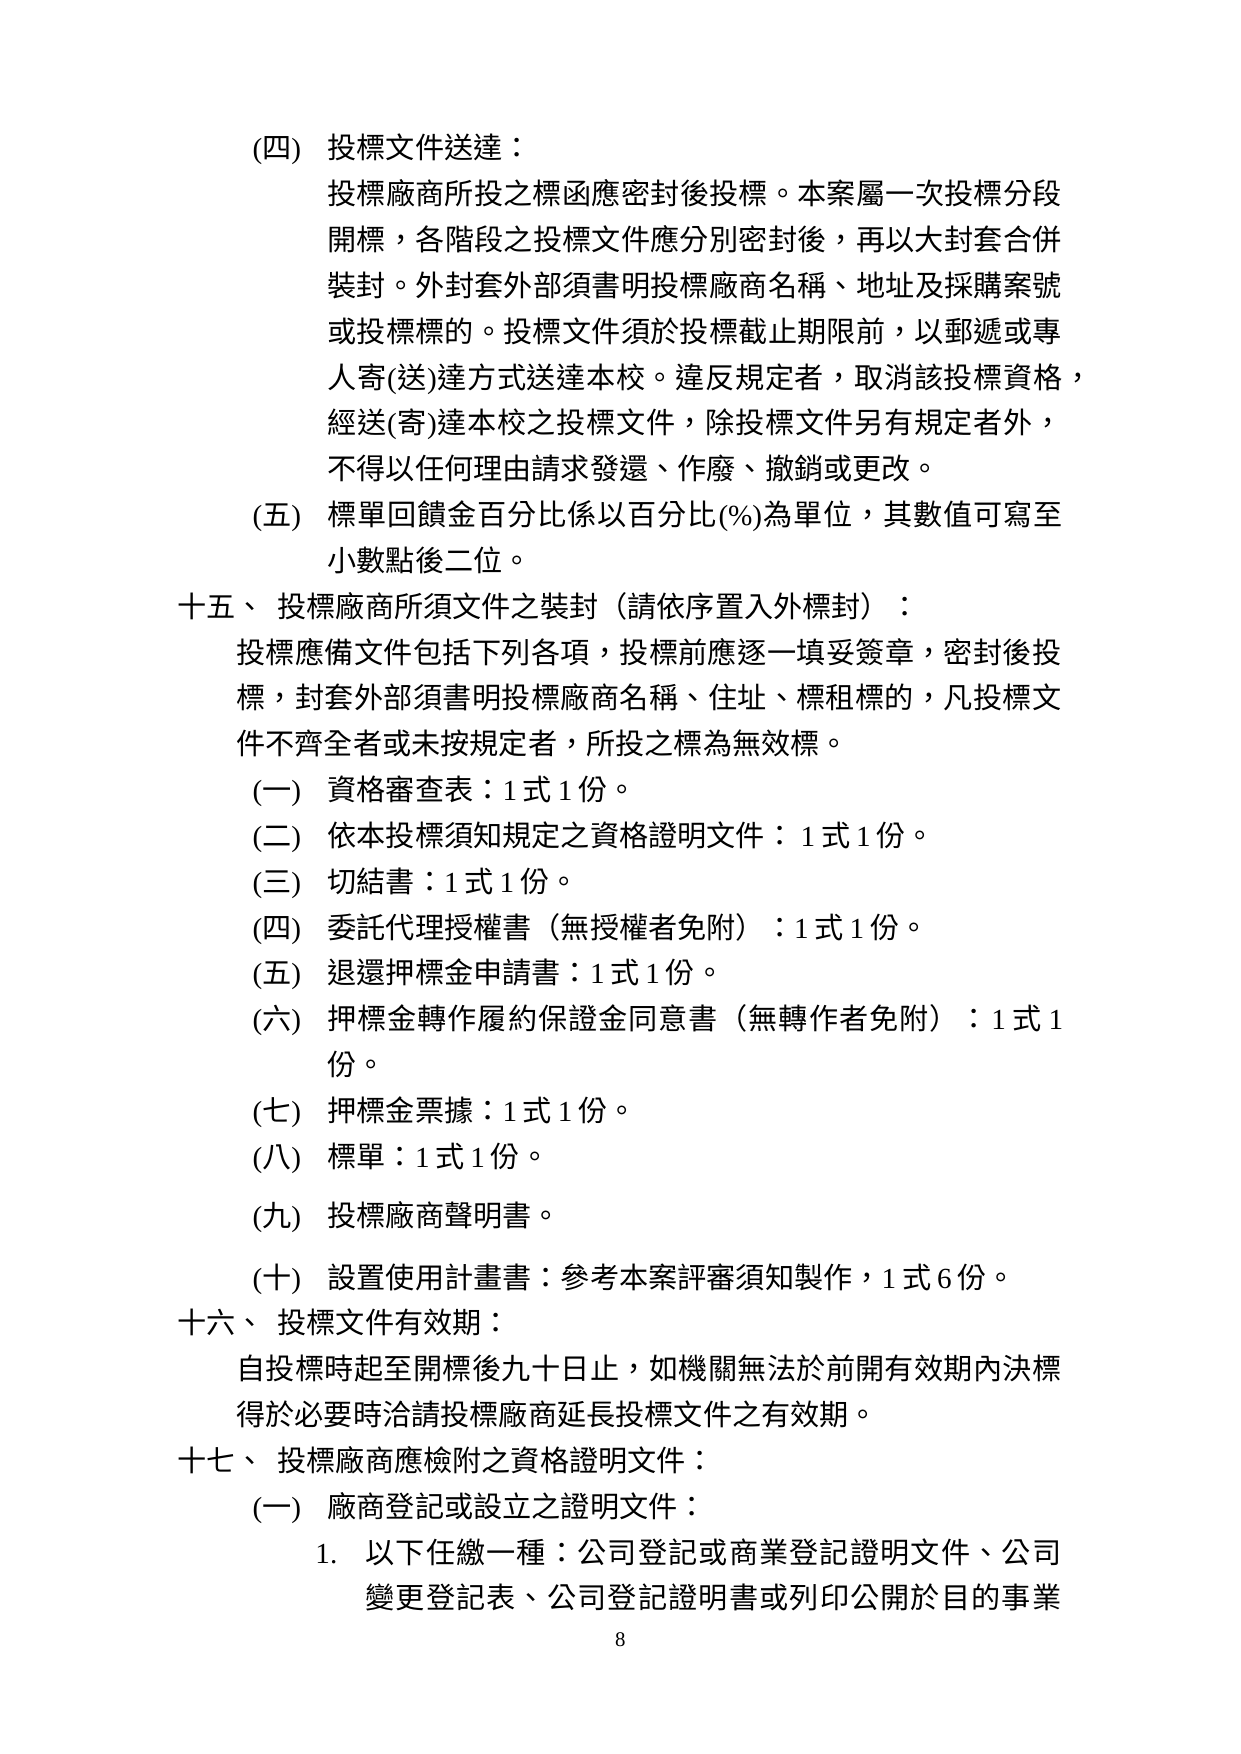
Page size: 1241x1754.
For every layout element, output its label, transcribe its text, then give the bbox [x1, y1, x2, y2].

list 投標廠商應檢附之資格證明文件： [177, 1435, 1063, 1481]
list 標單回饋金百分比係以百分比(%)為單位，其數值可寫至小數點後二位。 [252, 489, 1063, 581]
list 設置使用計畫書：參考本案評審須知製作，1式6份。 [252, 1251, 1063, 1297]
list 投標廠商聲明書。 [252, 1176, 1063, 1251]
list 投標應備文件包括下列各項，投標前應逐一填妥簽章，密封後投標，封套外部須書明投標廠商名稱、住址、標租標的，凡投標文件不齊全者或未按規定者，所投之標為無效標。 [236, 626, 1063, 764]
text 投標廠商所投之標函應密封後投標。本案屬一次投標分段開標，各階段之投標文件應分別密封後，再以大封套合併裝封。外封套外部須書明投標廠商名稱、地址及採購案號或投標標的。投標文件須於投標截止期限前，以郵遞或專人寄(送)達方式送達本校。違反規定者，取消該投標資格，經送(寄)達本校之投標文件，除投標文件另有規定者外，不得以任何理由請求發還、作廢、撤銷或更改。 [327, 168, 1063, 489]
list 投標文件有效期： [177, 1297, 1063, 1343]
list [315, 1526, 1063, 1618]
list 自投標時起至開標後九十日止，如機關無法於前開有效期內決標，得於必要時洽請投標廠商延長投標文件之有效期。 [236, 1343, 1063, 1435]
list 投標文件送達： [252, 122, 1063, 168]
list 標單：1式1份。 [252, 1131, 1063, 1176]
list 投標廠商所須文件之裝封（請依序置入外標封）： [177, 581, 1063, 626]
list 委託代理授權書（無授權者免附）：1式1份。 [252, 901, 1063, 947]
list 押標金票據：1式1份。 [252, 1085, 1063, 1131]
list 切結書：1式1份。 [252, 856, 1063, 901]
list 廠商登記或設立之證明文件： [252, 1481, 1063, 1526]
list 押標金轉作履約保證金同意書（無轉作者免附）：1式1份。 [252, 993, 1063, 1085]
list 資格審查表：1式1份。 [252, 764, 1063, 810]
list 依本投標須知規定之資格證明文件： 1式1份。 [252, 810, 1063, 856]
list 退還押標金申請書：1式1份。 [252, 947, 1063, 993]
